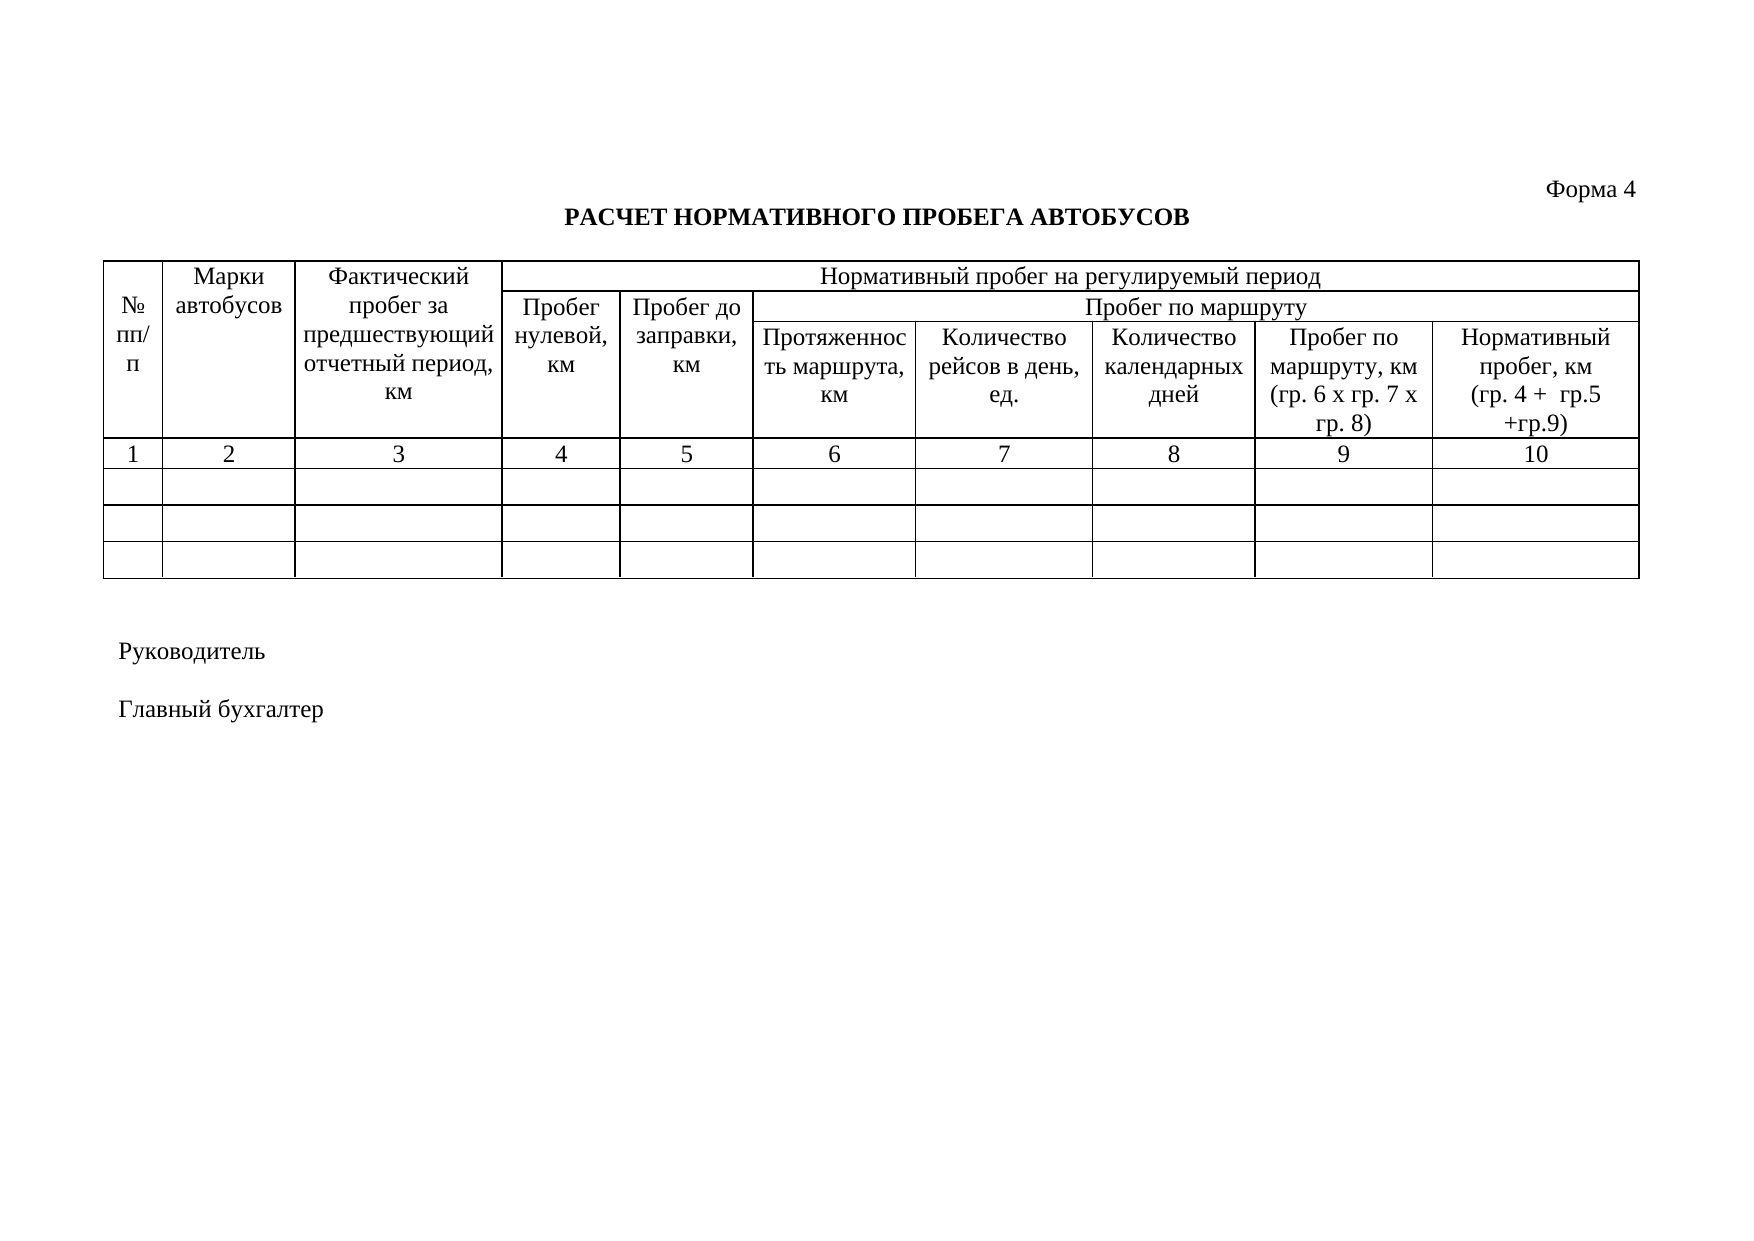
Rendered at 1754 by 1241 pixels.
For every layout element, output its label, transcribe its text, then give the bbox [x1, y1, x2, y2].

text РАСЧЕТ НОРМАТИВНОГО ПРОБЕГА АВТОБУСОВ [118, 202, 1636, 231]
table_cell [916, 542, 1092, 577]
table_cell Пробег по маршруту [754, 292, 1638, 321]
table_cell Пробег нулевой, км [503, 292, 619, 437]
table_cell 1 [104, 439, 162, 467]
table_cell [104, 506, 162, 541]
table_header Фактический пробег за предшествующий отчетный период, км [296, 262, 501, 437]
table_cell [1093, 469, 1254, 504]
table_cell [1433, 469, 1638, 504]
table_cell Нормативный пробег, км (гр. 4 + гр.5 +гр.9) [1433, 322, 1638, 437]
table_cell [296, 469, 501, 504]
table_cell [104, 469, 162, 504]
table_cell 3 [296, 439, 501, 467]
table_cell [916, 469, 1092, 504]
table_cell [1256, 469, 1432, 504]
table_cell [1433, 542, 1638, 577]
table_cell Протяженность маршрута, км [754, 322, 915, 437]
table_cell [1256, 542, 1432, 577]
table_cell [754, 506, 915, 541]
table_cell [1256, 506, 1432, 541]
table_cell [916, 506, 1092, 541]
table_cell [503, 469, 619, 504]
table_cell [296, 506, 501, 541]
text Руководитель [118, 636, 1636, 665]
table_cell Пробег по маршруту, км (гр. 6 x гр. 7 x гр. 8) [1256, 322, 1432, 437]
table_cell [104, 542, 162, 577]
table_cell 6 [754, 439, 915, 467]
table_header Нормативный пробег на регулируемый период [503, 262, 1638, 290]
table_cell [1093, 506, 1254, 541]
text Форма 4 [118, 174, 1636, 202]
table_cell Пробег до заправки, км [621, 292, 752, 437]
table_cell [754, 469, 915, 504]
table_cell 4 [503, 439, 619, 467]
table_cell Количество календарных дней [1093, 322, 1254, 437]
table_cell [621, 469, 752, 504]
table_header № пп/п [104, 262, 162, 437]
table_cell 2 [163, 439, 294, 467]
text Главный бухгалтер [118, 694, 1636, 723]
table_cell [163, 506, 294, 541]
table_cell [296, 542, 501, 577]
table_header Марки автобусов [163, 262, 294, 437]
table_cell [163, 542, 294, 577]
table_cell 5 [621, 439, 752, 467]
table_cell [621, 542, 752, 577]
table_cell [503, 542, 619, 577]
table_cell 7 [916, 439, 1092, 467]
table_cell [163, 469, 294, 504]
table_cell 9 [1256, 439, 1432, 467]
table_cell Количество рейсов в день, ед. [916, 322, 1092, 437]
table_cell 8 [1093, 439, 1254, 467]
table_cell [621, 506, 752, 541]
table_cell [1433, 506, 1638, 541]
table_cell [754, 542, 915, 577]
table_cell [503, 506, 619, 541]
table_cell 10 [1433, 439, 1638, 467]
table_cell [1093, 542, 1254, 577]
